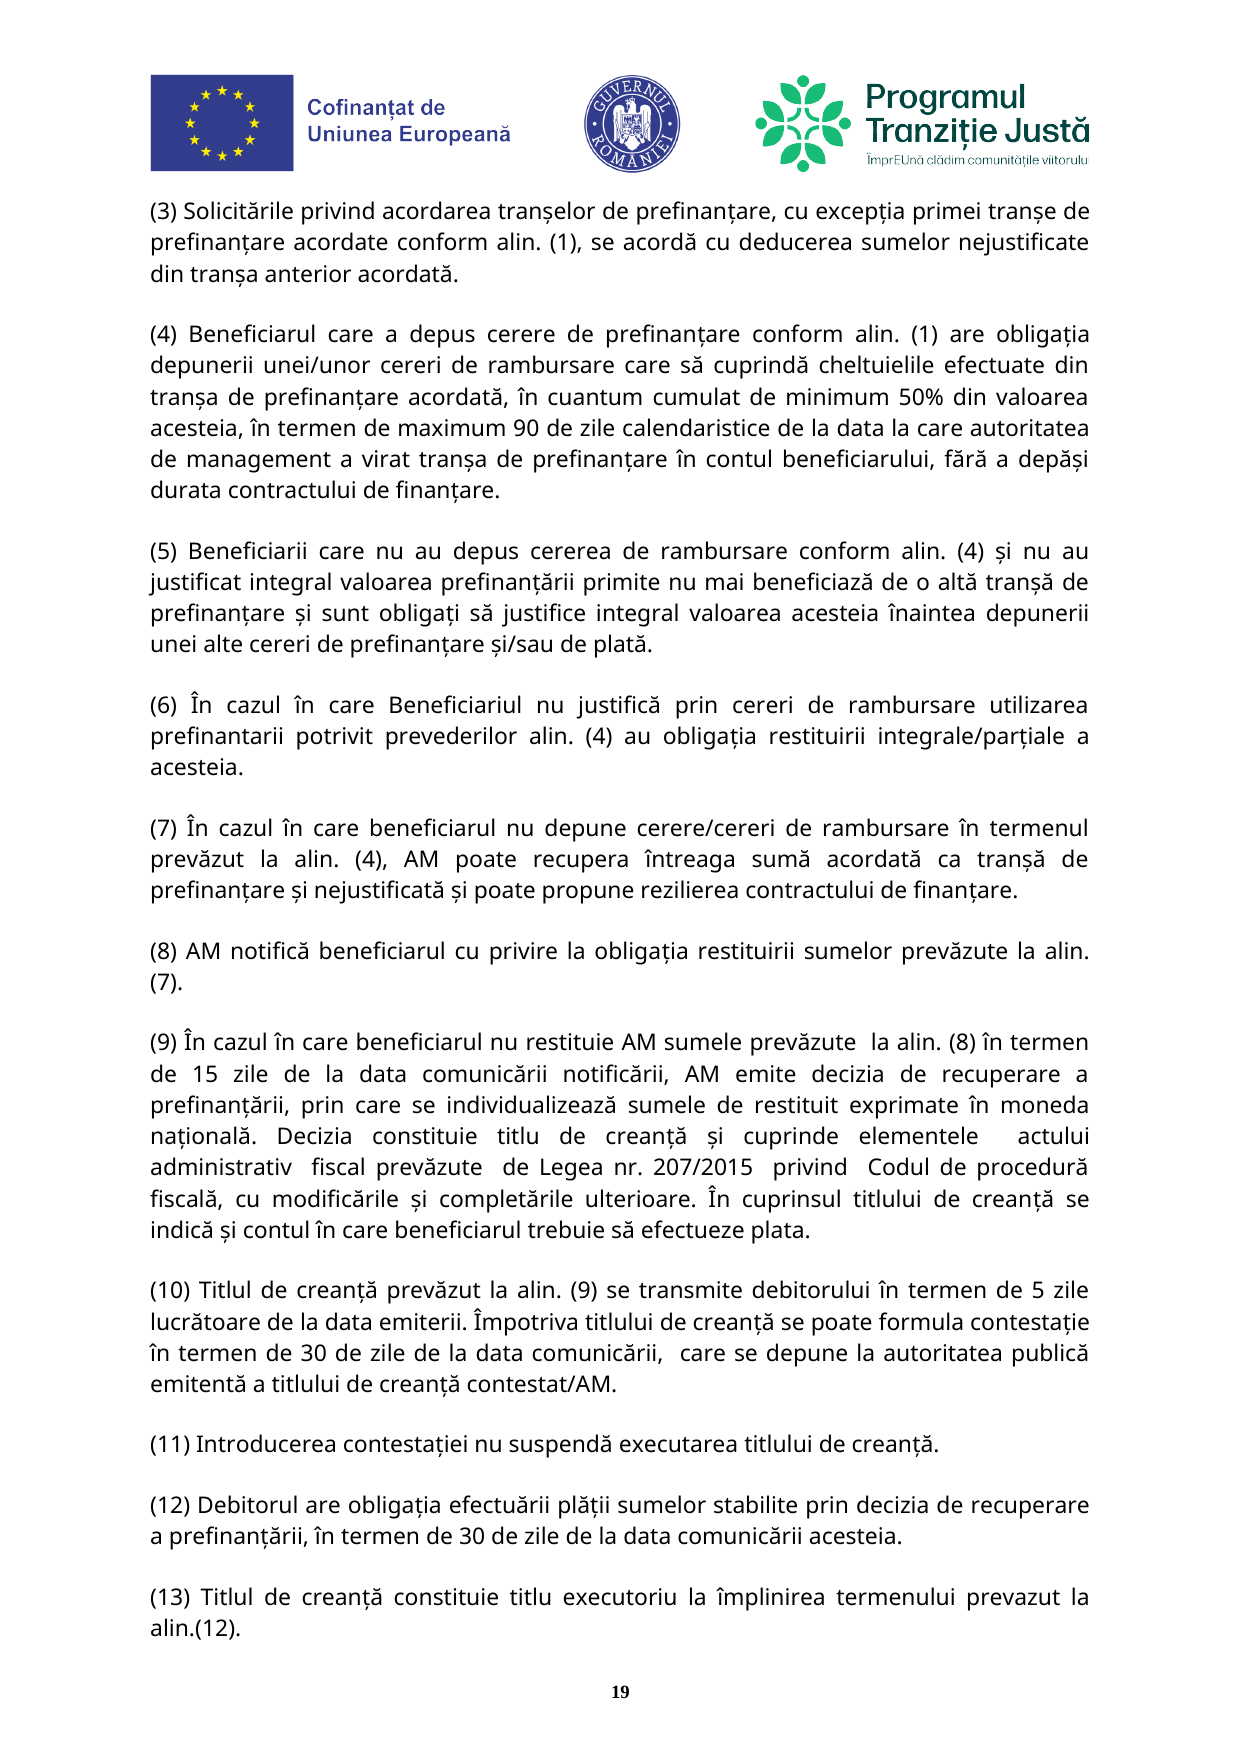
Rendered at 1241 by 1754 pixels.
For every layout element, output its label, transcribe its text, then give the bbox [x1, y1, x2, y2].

text (11) Introducerea contestaţiei nu suspendă executarea titlului de creanţă. [150, 1428, 1090, 1459]
text (7) În cazul în care beneficiarul nu depune cerere/cereri de rambursare în termenul prevăzut la alin. (4), AM poate recupera întreaga sumă acordată ca tranşă de prefinanţare şi nejustificată şi poate propune rezilierea contractului de finanţare. [150, 812, 1090, 905]
text (13) Titlul de creanţă constituie titlu executoriu la împlinirea termenului prevazut la alin.(12). [150, 1580, 1090, 1643]
text (12) Debitorul are obligaţia efectuării plăţii sumelor stabilite prin decizia de recuperare a prefinanţării, în termen de 30 de zile de la data comunicării acesteia. [150, 1489, 1090, 1551]
text (9) În cazul în care beneficiarul nu restituie AM sumele prevăzute la alin. (8) în termen de 15 zile de la data comunicării notificării, AM emite decizia de recuperare a prefinanţării, prin care se individualizează sumele de restituit exprimate în moneda naţională. Decizia constituie titlu de creanţă şi cuprinde elementele actului administrativ fiscal prevăzute de Legea nr. 207/2015 privind Codul de procedură fiscală, cu modificările şi completările ulterioare. În cuprinsul titlului de creanţă se indică şi contul în care beneficiarul trebuie să efectueze plata. [150, 1026, 1090, 1245]
text (8) AM notifică beneficiarul cu privire la obligaţia restituirii sumelor prevăzute la alin. (7). [150, 934, 1090, 997]
text (5) Beneficiarii care nu au depus cererea de rambursare conform alin. (4) şi nu au justificat integral valoarea prefinanţării primite nu mai beneficiază de o altă tranşă de prefinanţare şi sunt obligaţi să justifice integral valoarea acesteia înaintea depunerii unei alte cereri de prefinanţare şi/sau de plată. [150, 534, 1090, 659]
text (4) Beneficiarul care a depus cerere de prefinanţare conform alin. (1) are obligaţia depunerii unei/unor cereri de rambursare care să cuprindă cheltuielile efectuate din tranşa de prefinanţare acordată, în cuantum cumulat de minimum 50% din valoarea acesteia, în termen de maximum 90 de zile calendaristice de la data la care autoritatea de management a virat tranşa de prefinanţare în contul beneficiarului, fără a depăşi durata contractului de finanţare. [150, 318, 1090, 505]
text (3) Solicitările privind acordarea tranşelor de prefinanţare, cu excepţia primei tranşe de prefinanţare acordate conform alin. (1), se acordă cu deducerea sumelor nejustificate din tranşa anterior acordată. [150, 195, 1090, 289]
text (10) Titlul de creanţă prevăzut la alin. (9) se transmite debitorului în termen de 5 zile lucrătoare de la data emiterii. Împotriva titlului de creanţă se poate formula contestaţie în termen de 30 de zile de la data comunicării, care se depune la autoritatea publică emitentă a titlului de creanţă contestat/AM. [150, 1274, 1090, 1399]
text (6) În cazul în care Beneficiariul nu justifică prin cereri de rambursare utilizarea prefinantarii potrivit prevederilor alin. (4) au obligaţia restituirii integrale/parţiale a acesteia. [150, 689, 1090, 782]
